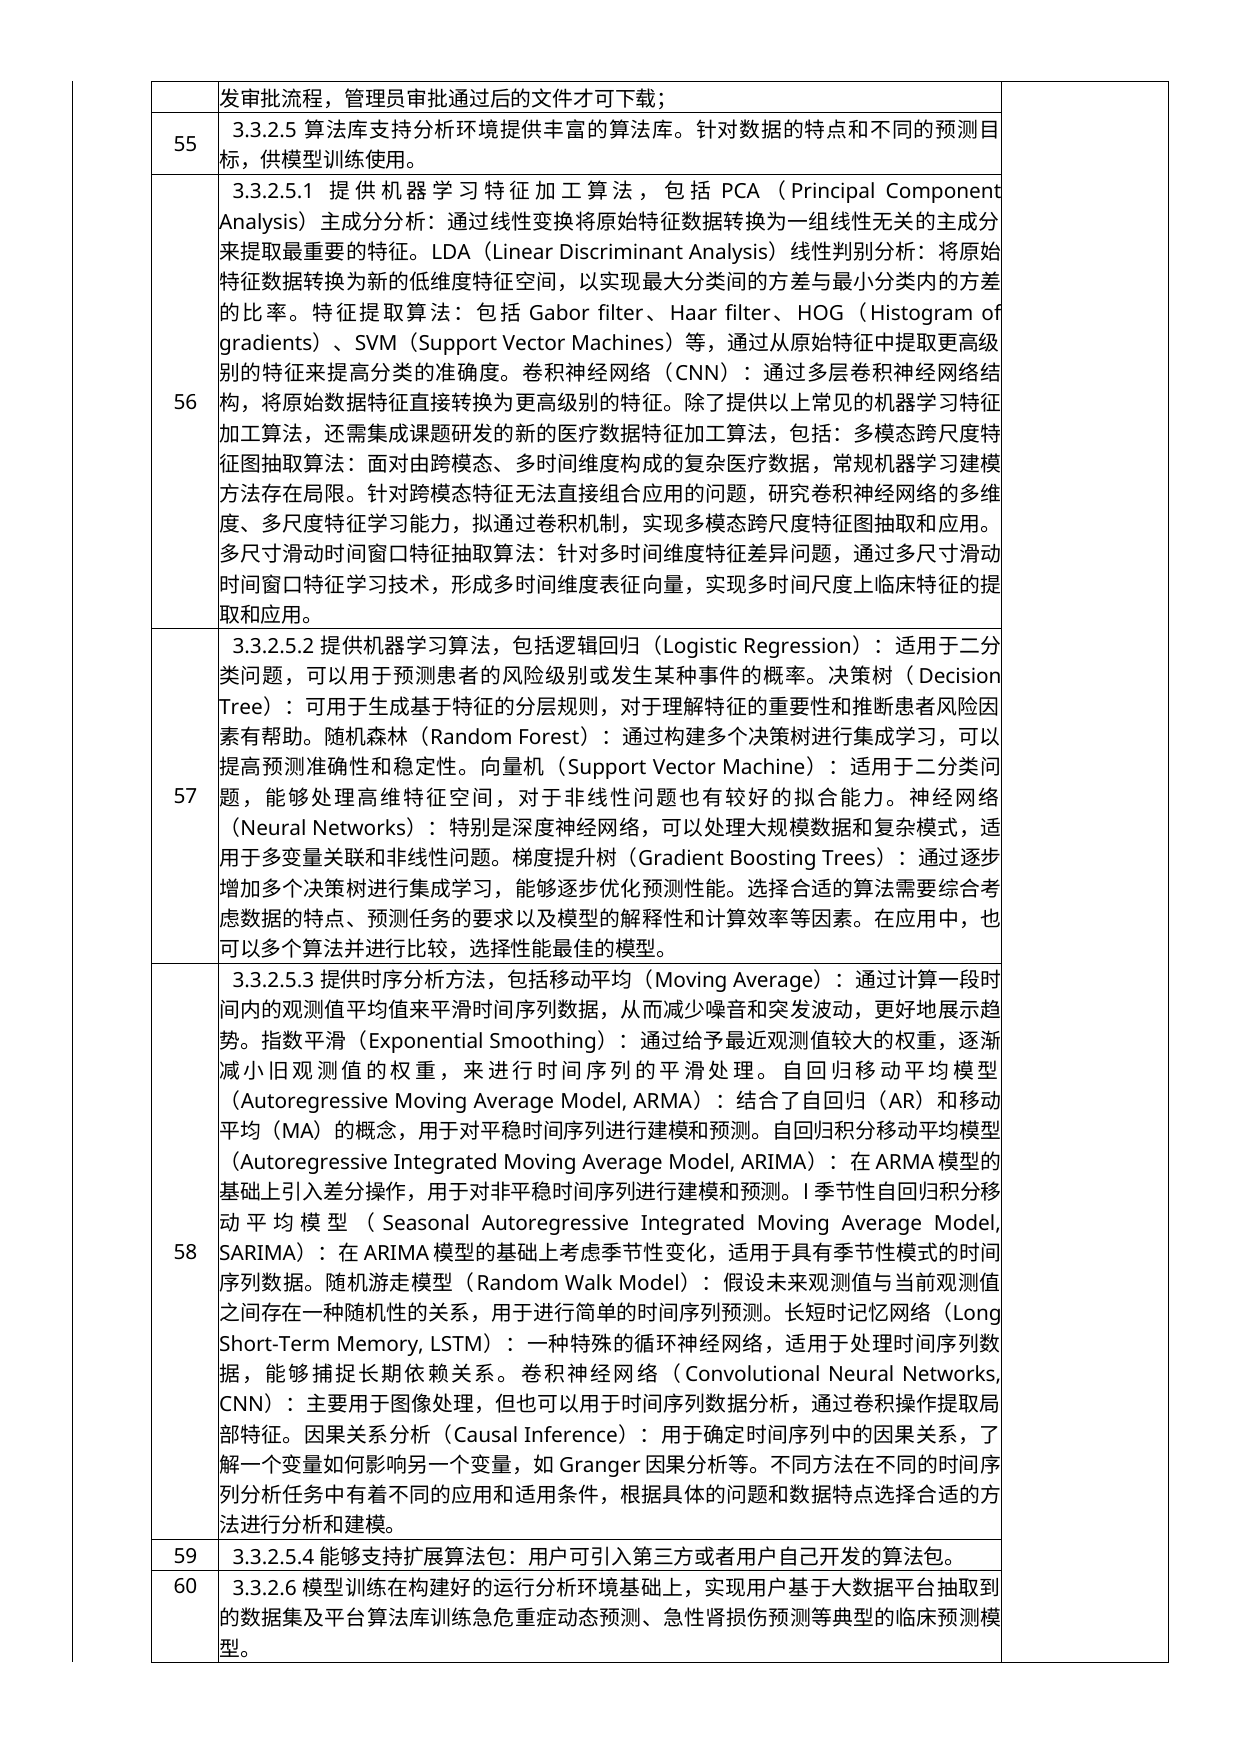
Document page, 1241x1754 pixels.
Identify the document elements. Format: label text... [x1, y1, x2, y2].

table_cell 3.3.2.5.3 提供时序分析方法，包括移动平均（Moving Average）：通过计算一段时间内的观测值平均值来平滑时间序列数据，从而减少噪音和突发波动，更好地展示趋势。指数平滑（Exponential Smoothing）：通过给予最近观测值较大的权重，逐渐减小旧观测值的权重，来进行时间序列的平滑处理。自回归移动平均模型（Autoregressive Moving Average Model, ARMA）：结合了自回归（AR）和移动平均（MA）的概念，用于对平稳时间序列进行建模和预测。自回归积分移动平均模型（Autoregressive Integrated Moving Average Model, ARIMA）：在ARMA模型的基础上引入差分操作，用于对非平稳时间序列进行建模和预测。l 季节性自回归积分移动平均模型（Seasonal Autoregressive Integrated Moving Average Model, SARIMA）：在ARIMA模型的基础上考虑季节性变化，适用于具有季节性模式的时间序列数据。随机游走模型（Random Walk Model）：假设未来观测值与当前观测值之间存在一种随机性的关系，用于进行简单的时间序列预测。长短时记忆网络（Long Short-Term Memory, LSTM）：一种特殊的循环神经网络，适用于处理时间序列数据，能够捕捉长期依赖关系。卷积神经网络（Convolutional Neural Networks, CNN）：主要用于图像处理，但也可以用于时间序列数据分析，通过卷积操作提取局部特征。因果关系分析（Causal Inference）：用于确定时间序列中的因果关系，了解一个变量如何影响另一个变量，如Granger因果分析等。不同方法在不同的时间序列分析任务中有着不同的应用和适用条件，根据具体的问题和数据特点选择合适的方法进行分析和建模。 [219, 964, 1001, 1539]
table_cell 3.3.2.5.2 提供机器学习算法，包括逻辑回归（Logistic Regression）：适用于二分类问题，可以用于预测患者的风险级别或发生某种事件的概率。决策树（Decision Tree）：可用于生成基于特征的分层规则，对于理解特征的重要性和推断患者风险因素有帮助。随机森林（Random Forest）：通过构建多个决策树进行集成学习，可以提高预测准确性和稳定性。向量机（Support Vector Machine）：适用于二分类问题，能够处理高维特征空间，对于非线性问题也有较好的拟合能力。神经网络（Neural Networks）：特别是深度神经网络，可以处理大规模数据和复杂模式，适用于多变量关联和非线性问题。梯度提升树（Gradient Boosting Trees）：通过逐步增加多个决策树进行集成学习，能够逐步优化预测性能。选择合适的算法需要综合考虑数据的特点、预测任务的要求以及模型的解释性和计算效率等因素。在应用中，也可以多个算法并进行比较，选择性能最佳的模型。 [219, 629, 1001, 962]
table_cell 3.3.2.5.1 提供机器学习特征加工算法，包括PCA（Principal Component Analysis）主成分分析：通过线性变换将原始特征数据转换为一组线性无关的主成分来提取最重要的特征。LDA（Linear Discriminant Analysis）线性判别分析：将原始特征数据转换为新的低维度特征空间，以实现最大分类间的方差与最小分类内的方差的比率。特征提取算法：包括Gabor filter、Haar filter、HOG（Histogram of gradients）、SVM（Support Vector Machines）等，通过从原始特征中提取更高级别的特征来提高分类的准确度。卷积神经网络（CNN）：通过多层卷积神经网络结构，将原始数据特征直接转换为更高级别的特征。除了提供以上常见的机器学习特征加工算法，还需集成课题研发的新的医疗数据特征加工算法，包括：多模态跨尺度特征图抽取算法：面对由跨模态、多时间维度构成的复杂医疗数据，常规机器学习建模方法存在局限。针对跨模态特征无法直接组合应用的问题，研究卷积神经网络的多维度、多尺度特征学习能力，拟通过卷积机制，实现多模态跨尺度特征图抽取和应用。多尺寸滑动时间窗口特征抽取算法：针对多时间维度特征差异问题，通过多尺寸滑动时间窗口特征学习技术，形成多时间维度表征向量，实现多时间尺度上临床特征的提取和应用。 [219, 175, 1001, 628]
table_cell 3.3.2.5.4 能够支持扩展算法包：用户可引入第三方或者用户自己开发的算法包。 [219, 1540, 1001, 1570]
table_cell 59 [152, 1540, 218, 1570]
table_cell 56 [152, 175, 218, 628]
table_cell 57 [152, 629, 218, 962]
table_cell 3.3.2.6 模型训练在构建好的运行分析环境基础上，实现用户基于大数据平台抽取到的数据集及平台算法库训练急危重症动态预测、急性肾损伤预测等典型的临床预测模型。 [219, 1571, 1001, 1662]
table_cell 60 [152, 1571, 218, 1662]
table_cell 58 [152, 964, 218, 1539]
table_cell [219, 82, 1001, 112]
table_cell 55 [152, 113, 218, 173]
table_cell 54 [152, 82, 218, 112]
table_cell 3.3.2.5 算法库支持分析环境提供丰富的算法库。针对数据的特点和不同的预测目标，供模型训练使用。 [219, 113, 1001, 173]
